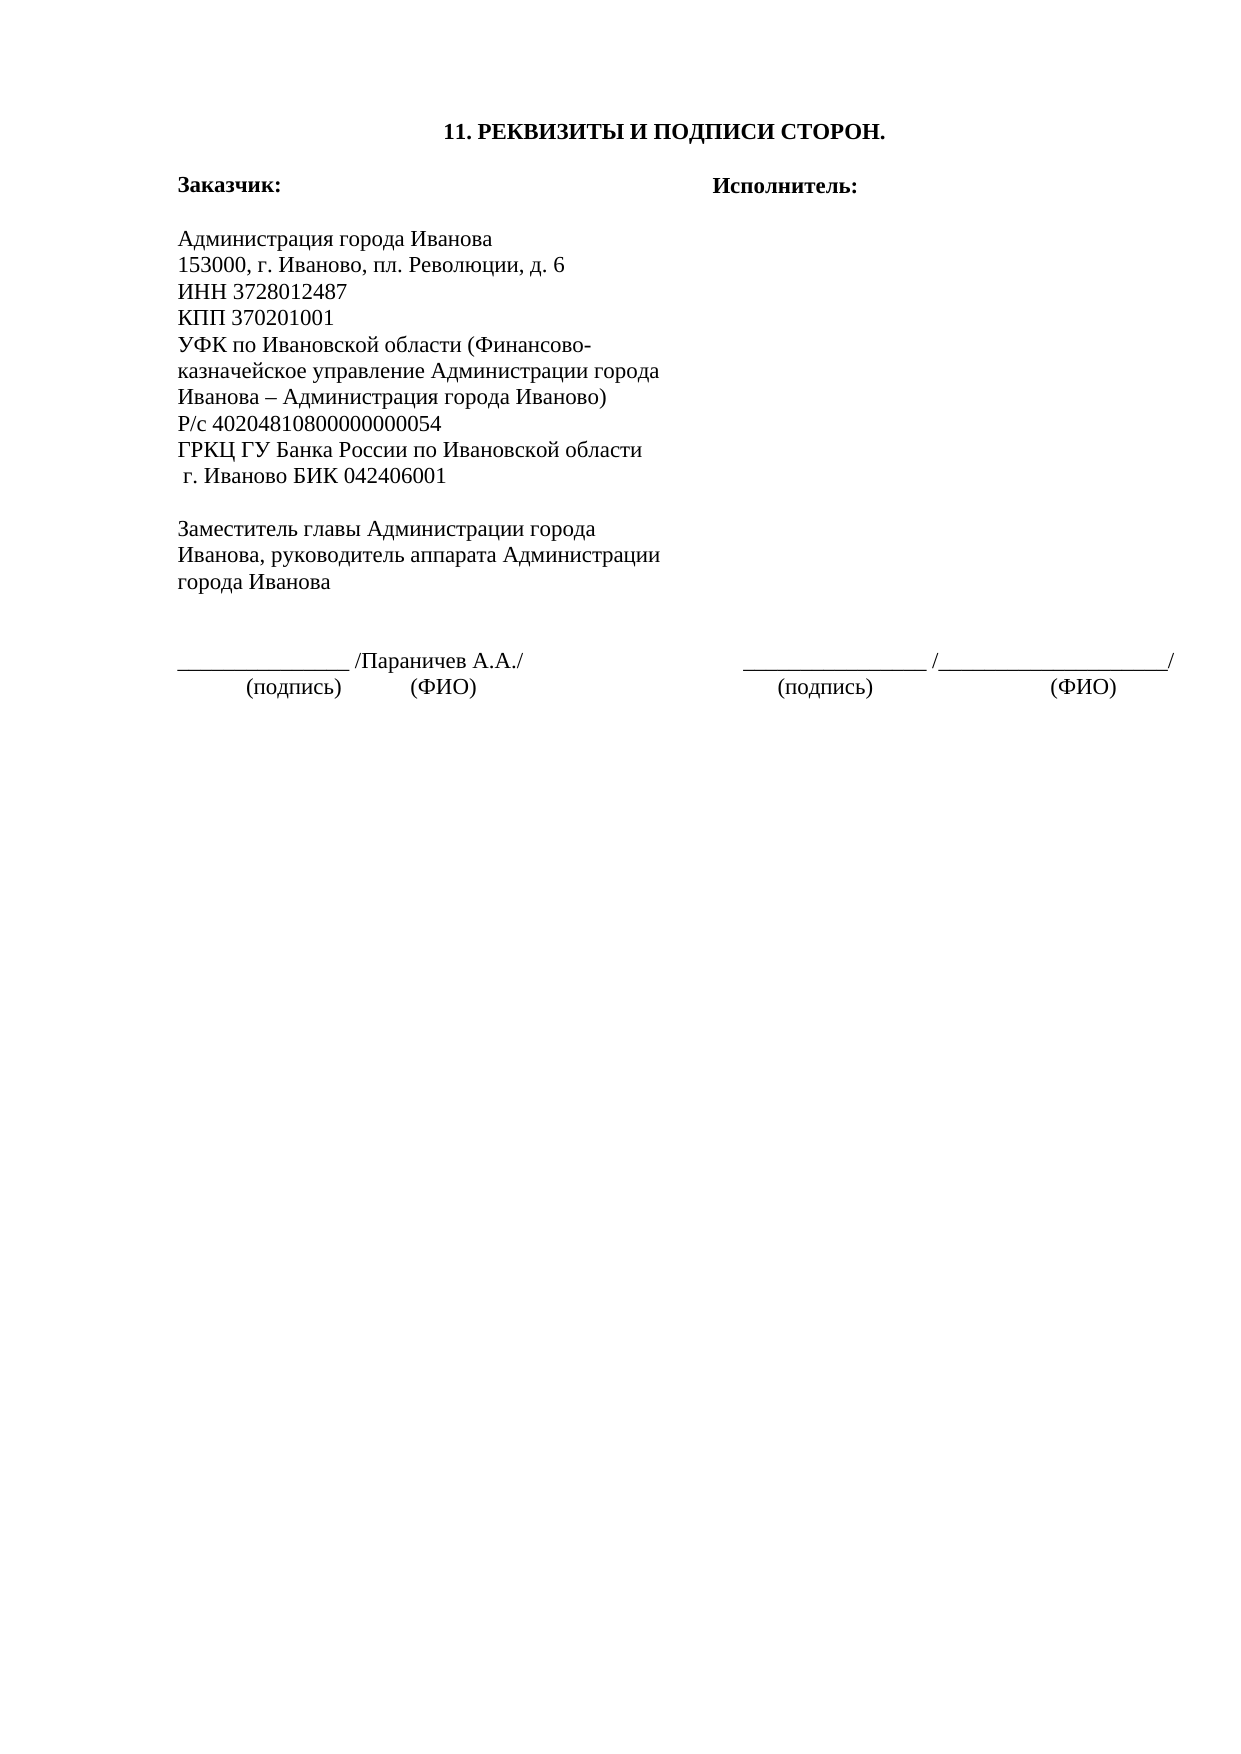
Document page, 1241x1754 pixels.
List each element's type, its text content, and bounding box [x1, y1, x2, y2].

table_header Исполнитель: [698, 145, 1240, 225]
table_cell ________________ /____________________/ (подпись) (ФИО) [698, 225, 1240, 726]
table_cell Администрация города Иванова 153000, г. Иваново, пл. Революции, д. 6 ИНН 3728012487 КПП 370201001 УФК по Ивановской области (Финансово-казначейское управление Администрации города Иванова – Администрация города Иваново) Р/с 40204810800000000054 ГРКЦ ГУ Банка России по Ивановской области г. Иваново БИК 042406001 Заместитель главы Администрации города Иванова, руководитель аппарата Администрации города Иванова _______________ /Параничев А.А./ (подпись) (ФИО) [166, 225, 697, 726]
text 11. РЕКВИЗИТЫ И ПОДПИСИ СТОРОН. [177, 118, 1152, 144]
table_header Заказчик: [166, 145, 697, 225]
